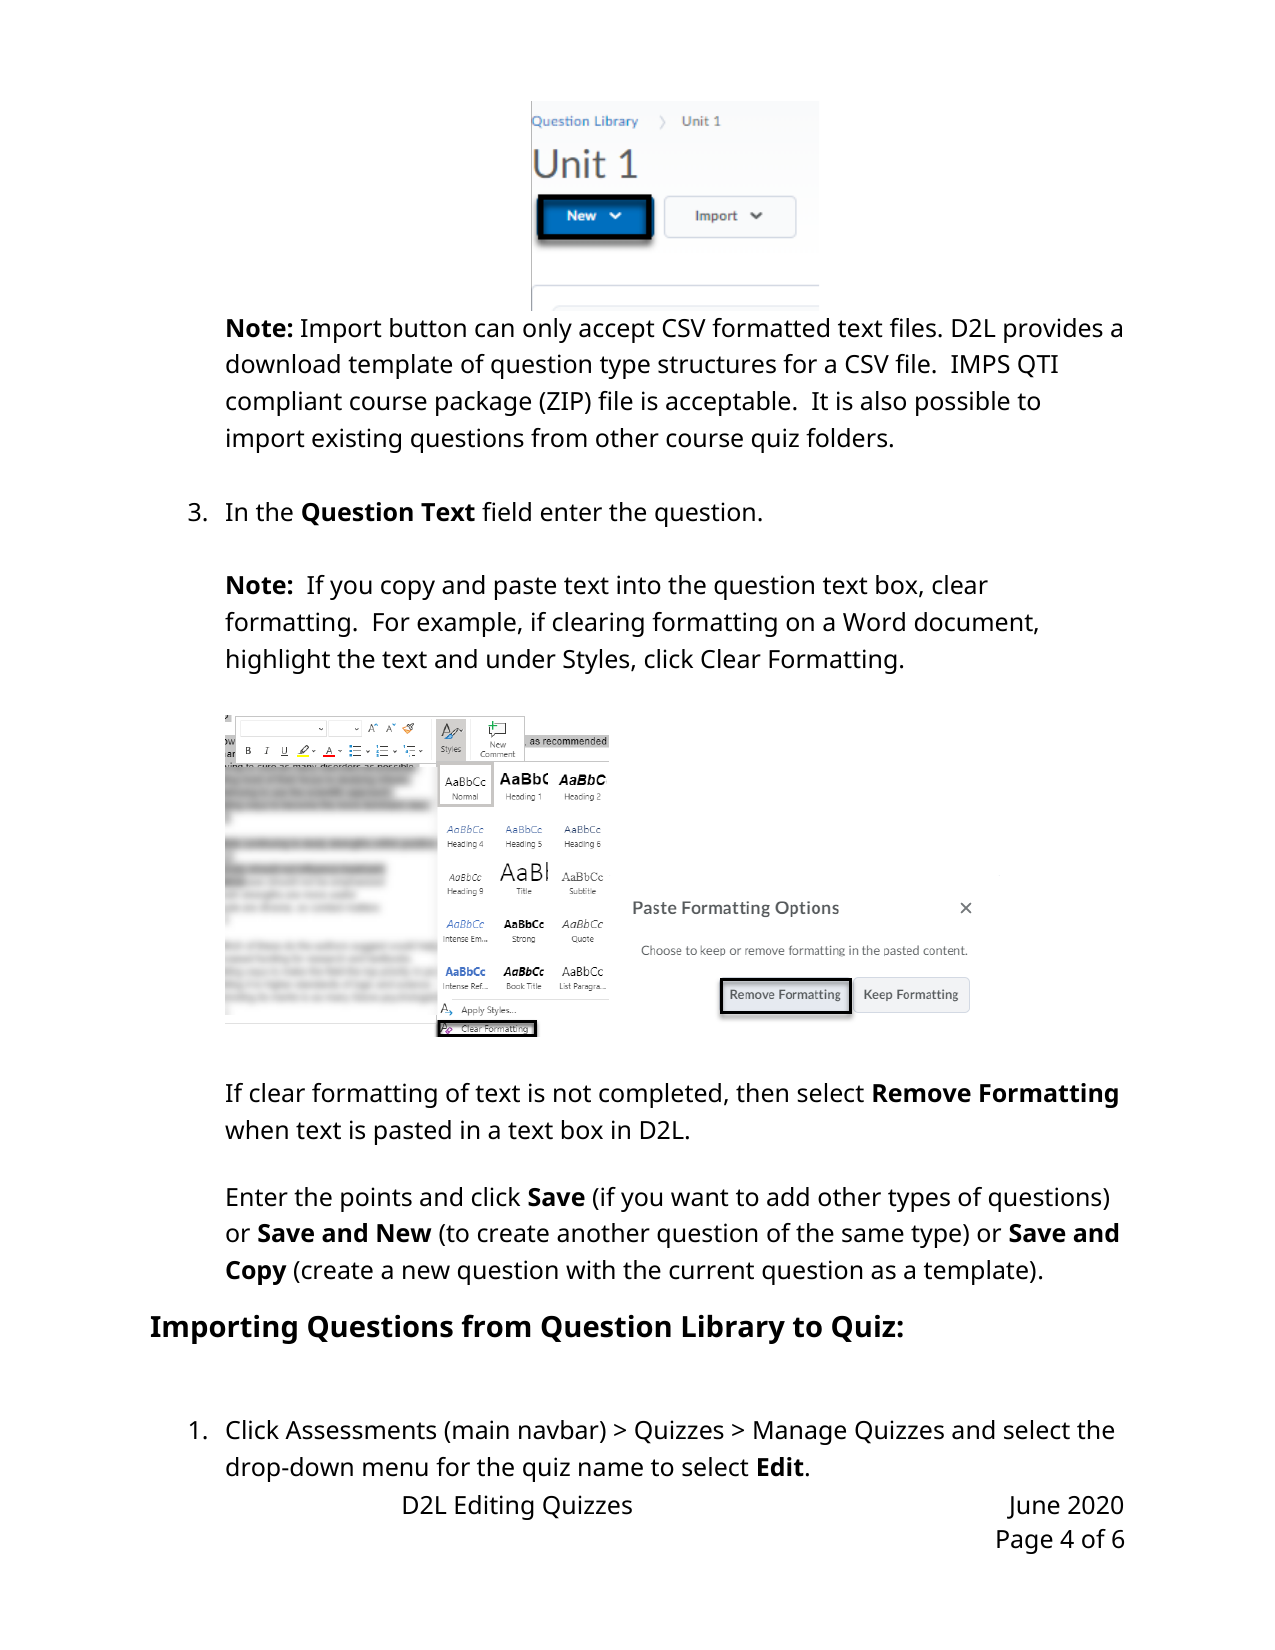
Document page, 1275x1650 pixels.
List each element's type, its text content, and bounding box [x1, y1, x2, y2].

subtitle Importing Questions from Question Library to Quiz: [150, 1306, 1125, 1346]
list If clear formatting of text is not completed, then select Remove Formatting when text is pasted in a text box in D2L. [225, 1076, 1125, 1146]
list Click Assessments (main navbar) > Quizzes > Manage Quizzes and select the drop-down menu for the quiz name to select Edit. [187, 1413, 1125, 1483]
list In the Question Text field enter the question. [187, 494, 1125, 528]
picture [225, 715, 1000, 1037]
list Enter the points and click Save (if you want to add other types of questions) or Save and New (to create another question of the same type) or Save and Copy (create a new question with the current question as a template). [225, 1179, 1125, 1287]
picture [531, 101, 820, 311]
text Note: Import button can only accept CSV formatted text files. D2L provides a download template of question type structures for a CSV file. IMPS QTI compliant course package (ZIP) file is acceptable. It is also possible to import existing questions from other course quiz folders. [225, 310, 1125, 455]
list Note: If you copy and paste text into the question text box, clear formatting. For example, if clearing formatting on a Word document, highlight the text and under Styles, click Clear Formatting. [225, 568, 1125, 675]
